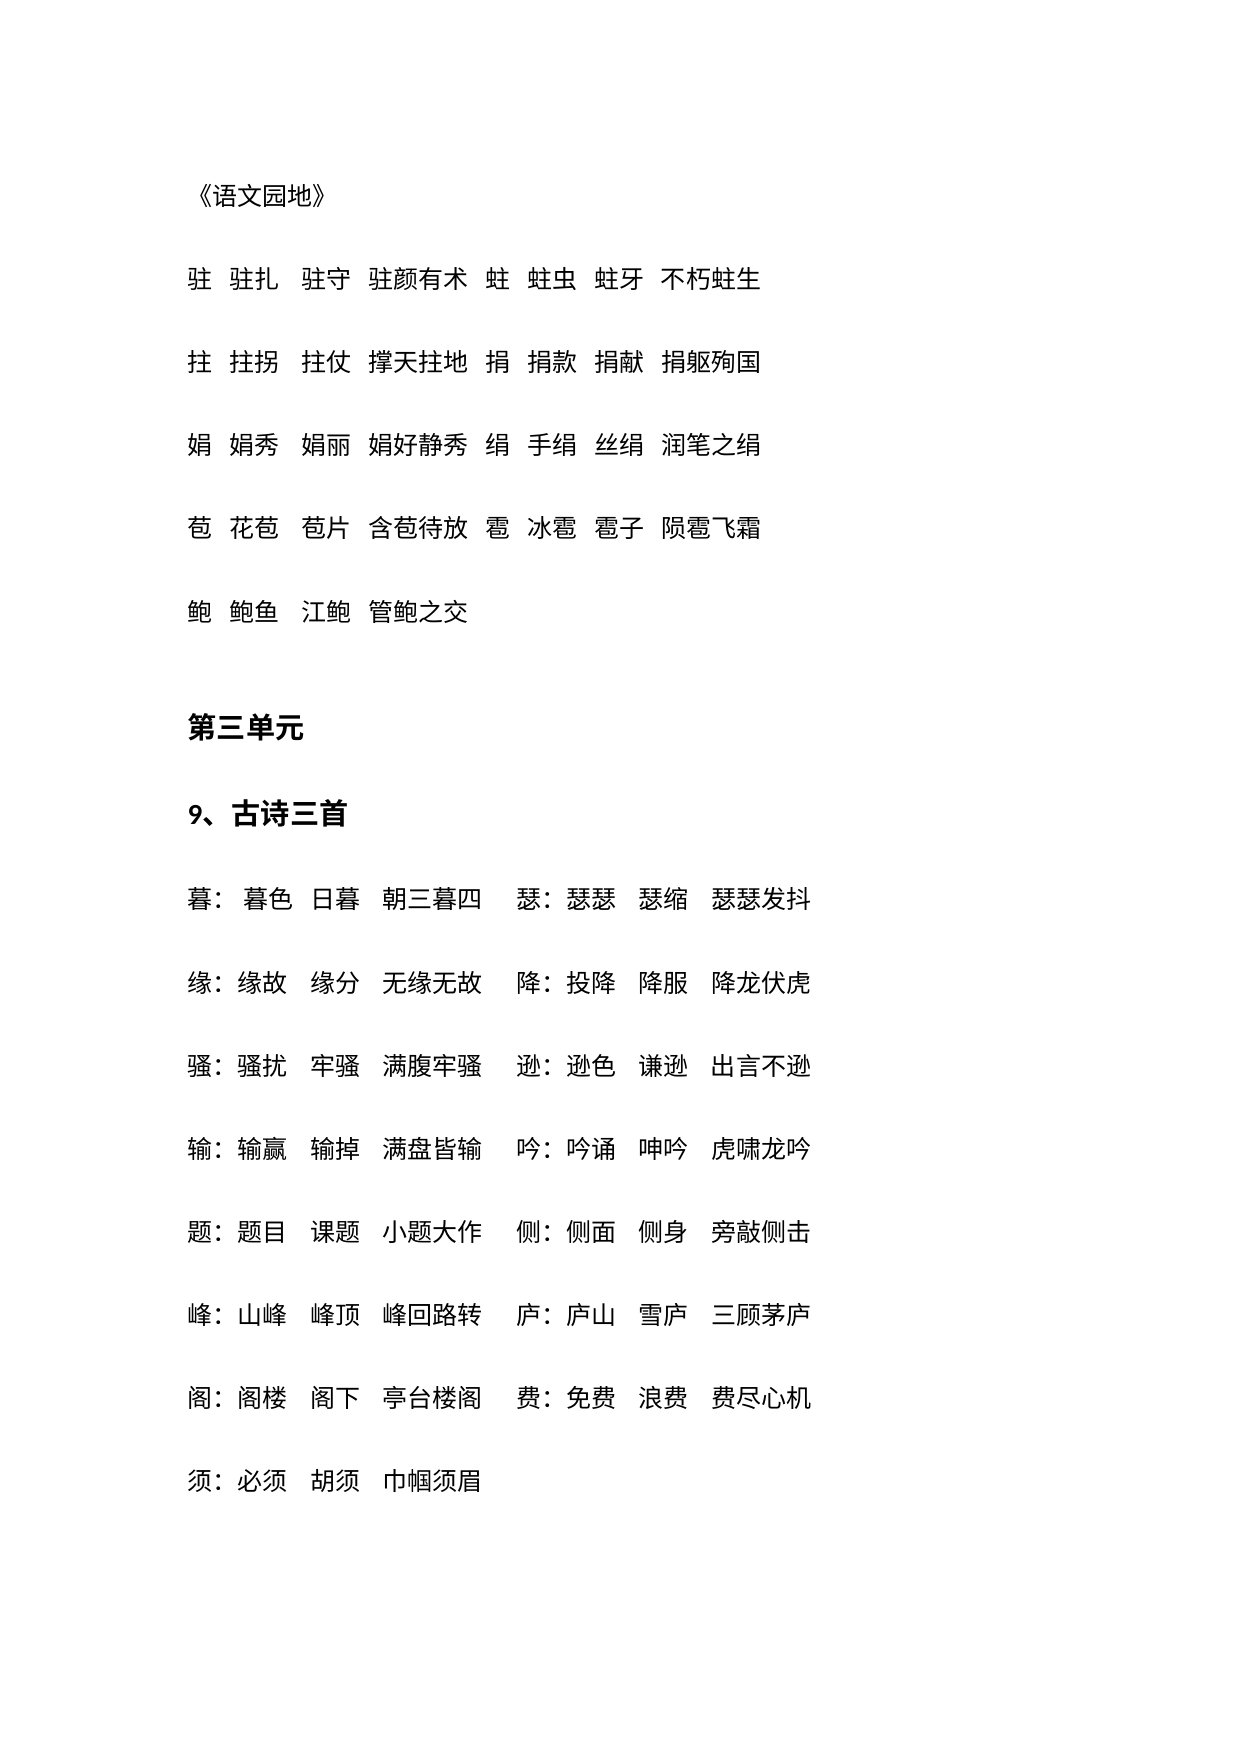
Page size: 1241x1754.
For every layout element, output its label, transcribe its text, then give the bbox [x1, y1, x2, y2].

text 拄 拄拐 拄仗 撑天拄地 捐 捐款 捐献 捐躯殉国 [187, 328, 1053, 393]
text 阁：阁楼 阁下 亭台楼阁 费：免费 浪费 费尽心机 [187, 1364, 1053, 1429]
text 输：输赢 输掉 满盘皆输 吟：吟诵 呻吟 虎啸龙吟 [187, 1115, 1053, 1180]
text 暮： 暮色 日暮 朝三暮四 瑟：瑟瑟 瑟缩 瑟瑟发抖 [187, 866, 1053, 931]
text 第三单元 [187, 693, 1053, 758]
text 苞 花苞 苞片 含苞待放 雹 冰雹 雹子 陨雹飞霜 [187, 494, 1053, 559]
text 《语文园地》 [187, 162, 1053, 227]
text 题：题目 课题 小题大作 侧：侧面 侧身 旁敲侧击 [187, 1198, 1053, 1263]
text 鲍 鲍鱼 江鲍 管鲍之交 [187, 578, 1053, 643]
text 娟 娟秀 娟丽 娟好静秀 绢 手绢 丝绢 润笔之绢 [187, 411, 1053, 476]
text 缘：缘故 缘分 无缘无故 降：投降 降服 降龙伏虎 [187, 949, 1053, 1014]
text 峰：山峰 峰顶 峰回路转 庐：庐山 雪庐 三顾茅庐 [187, 1281, 1053, 1346]
text 骚：骚扰 牢骚 满腹牢骚 逊：逊色 谦逊 出言不逊 [187, 1032, 1053, 1097]
text 驻 驻扎 驻守 驻颜有术 蛀 蛀虫 蛀牙 不朽蛀生 [187, 245, 1053, 310]
text 9、古诗三首 [187, 779, 1053, 844]
text 须：必须 胡须 巾帼须眉 [187, 1447, 1053, 1512]
